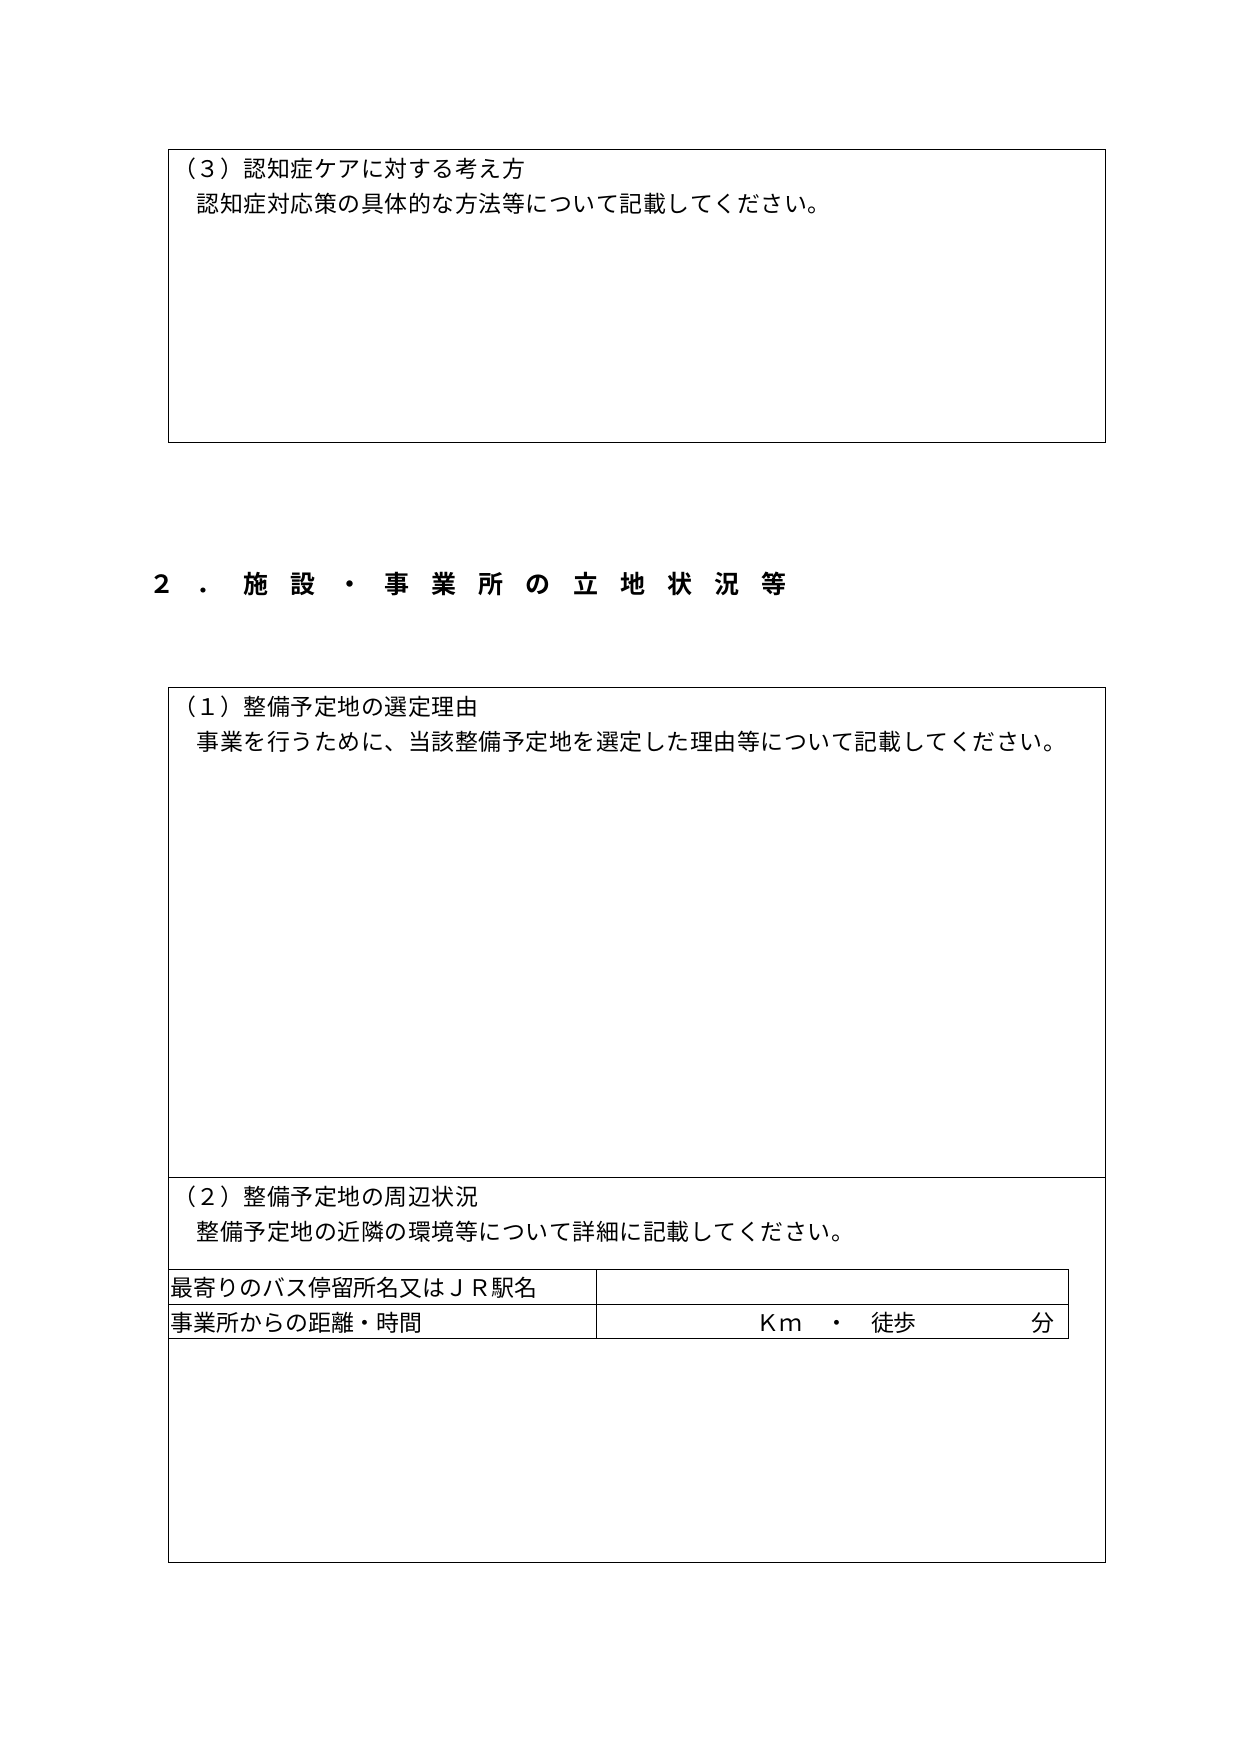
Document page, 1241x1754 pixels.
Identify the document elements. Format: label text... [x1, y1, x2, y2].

text ２．施設・事業所の立地状況等 [149, 547, 1091, 617]
table_cell （２）整備予定地の周辺状況 整備予定地の近隣の環境等について詳細に記載してください。 [169, 1178, 1105, 1562]
table_cell （３）認知症ケアに対する考え方 認知症対応策の具体的な方法等について記載してください。 [169, 150, 1105, 442]
table_header （１）整備予定地の選定理由 事業を行うために、当該整備予定地を選定した理由等について記載してください。 [169, 688, 1105, 1177]
